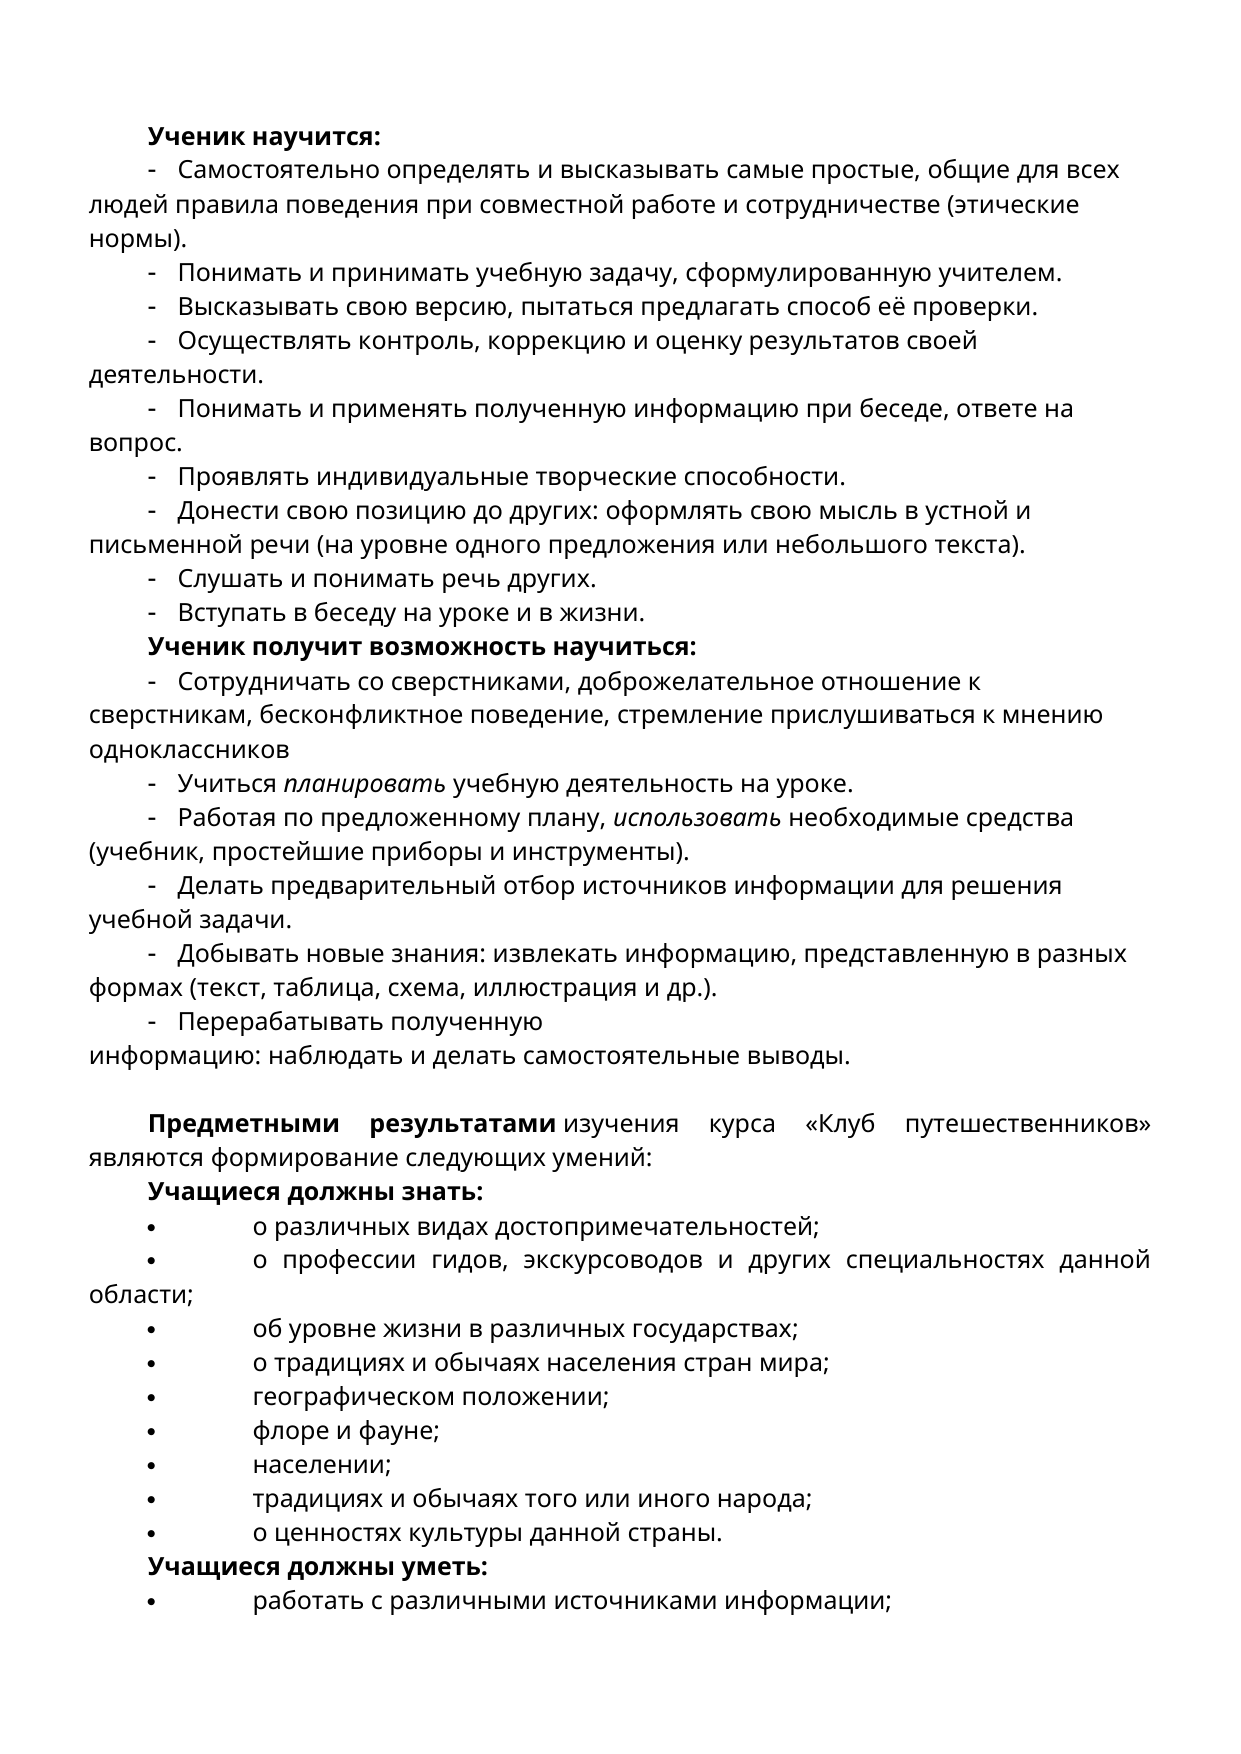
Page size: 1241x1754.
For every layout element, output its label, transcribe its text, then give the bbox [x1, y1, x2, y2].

list Учиться планировать учебную деятельность на уроке. [88, 765, 1152, 799]
list Донести свою позицию до других: оформлять свою мысль в устной и письменной речи (на уровне одного предложения или небольшого текста). [88, 493, 1152, 561]
list о различных видах достопримечательностей; [88, 1208, 1152, 1242]
list Проявлять индивидуальные творческие способности. [88, 459, 1152, 493]
list работать с различными источниками информации; [88, 1583, 1152, 1617]
list о ценностях культуры данной страны. [88, 1515, 1152, 1549]
list Высказывать свою версию, пытаться предлагать способ её проверки. [88, 288, 1152, 322]
list Вступать в беседу на уроке и в жизни. [88, 595, 1152, 629]
list Понимать и применять полученную информацию при беседе, ответе на вопрос. [88, 391, 1152, 459]
list Перерабатывать полученную информацию: наблюдать и делать самостоятельные выводы. [88, 1004, 1152, 1072]
list Сотрудничать со сверстниками, доброжелательное отношение к сверстникам, бесконфликтное поведение, стремление прислушиваться к мнению одноклассников [88, 663, 1152, 765]
text Предметными результатами изучения курса «Клуб путешественников» являются формирование следующих умений: [88, 1106, 1152, 1174]
list Работая по предложенному плану, использовать необходимые средства (учебник, простейшие приборы и инструменты). [88, 799, 1152, 867]
text Ученик научится: [88, 118, 1152, 152]
list об уровне жизни в различных государствах; [88, 1310, 1152, 1344]
list о профессии гидов, экскурсоводов и других специальностях данной области; [88, 1242, 1152, 1310]
list флоре и фауне; [88, 1412, 1152, 1447]
list Слушать и понимать речь других. [88, 561, 1152, 595]
list Делать предварительный отбор источников информации для решения учебной задачи. [88, 867, 1152, 936]
list Понимать и принимать учебную задачу, сформулированную учителем. [88, 254, 1152, 288]
list Добывать новые знания: извлекать информацию, представленную в разных формах (текст, таблица, схема, иллюстрация и др.). [88, 936, 1152, 1004]
list Самостоятельно определять и высказывать самые простые, общие для всех людей правила поведения при совместной работе и сотрудничестве (этические нормы). [88, 152, 1152, 254]
list традициях и обычаях того или иного народа; [88, 1481, 1152, 1515]
text Учащиеся должны знать: [88, 1174, 1152, 1208]
text Учащиеся должны уметь: [88, 1549, 1152, 1583]
list населении; [88, 1447, 1152, 1481]
list о традициях и обычаях населения стран мира; [88, 1344, 1152, 1378]
list географическом положении; [88, 1378, 1152, 1412]
list Осуществлять контроль, коррекцию и оценку результатов своей деятельности. [88, 322, 1152, 391]
text Ученик получит возможность научиться: [88, 629, 1152, 663]
